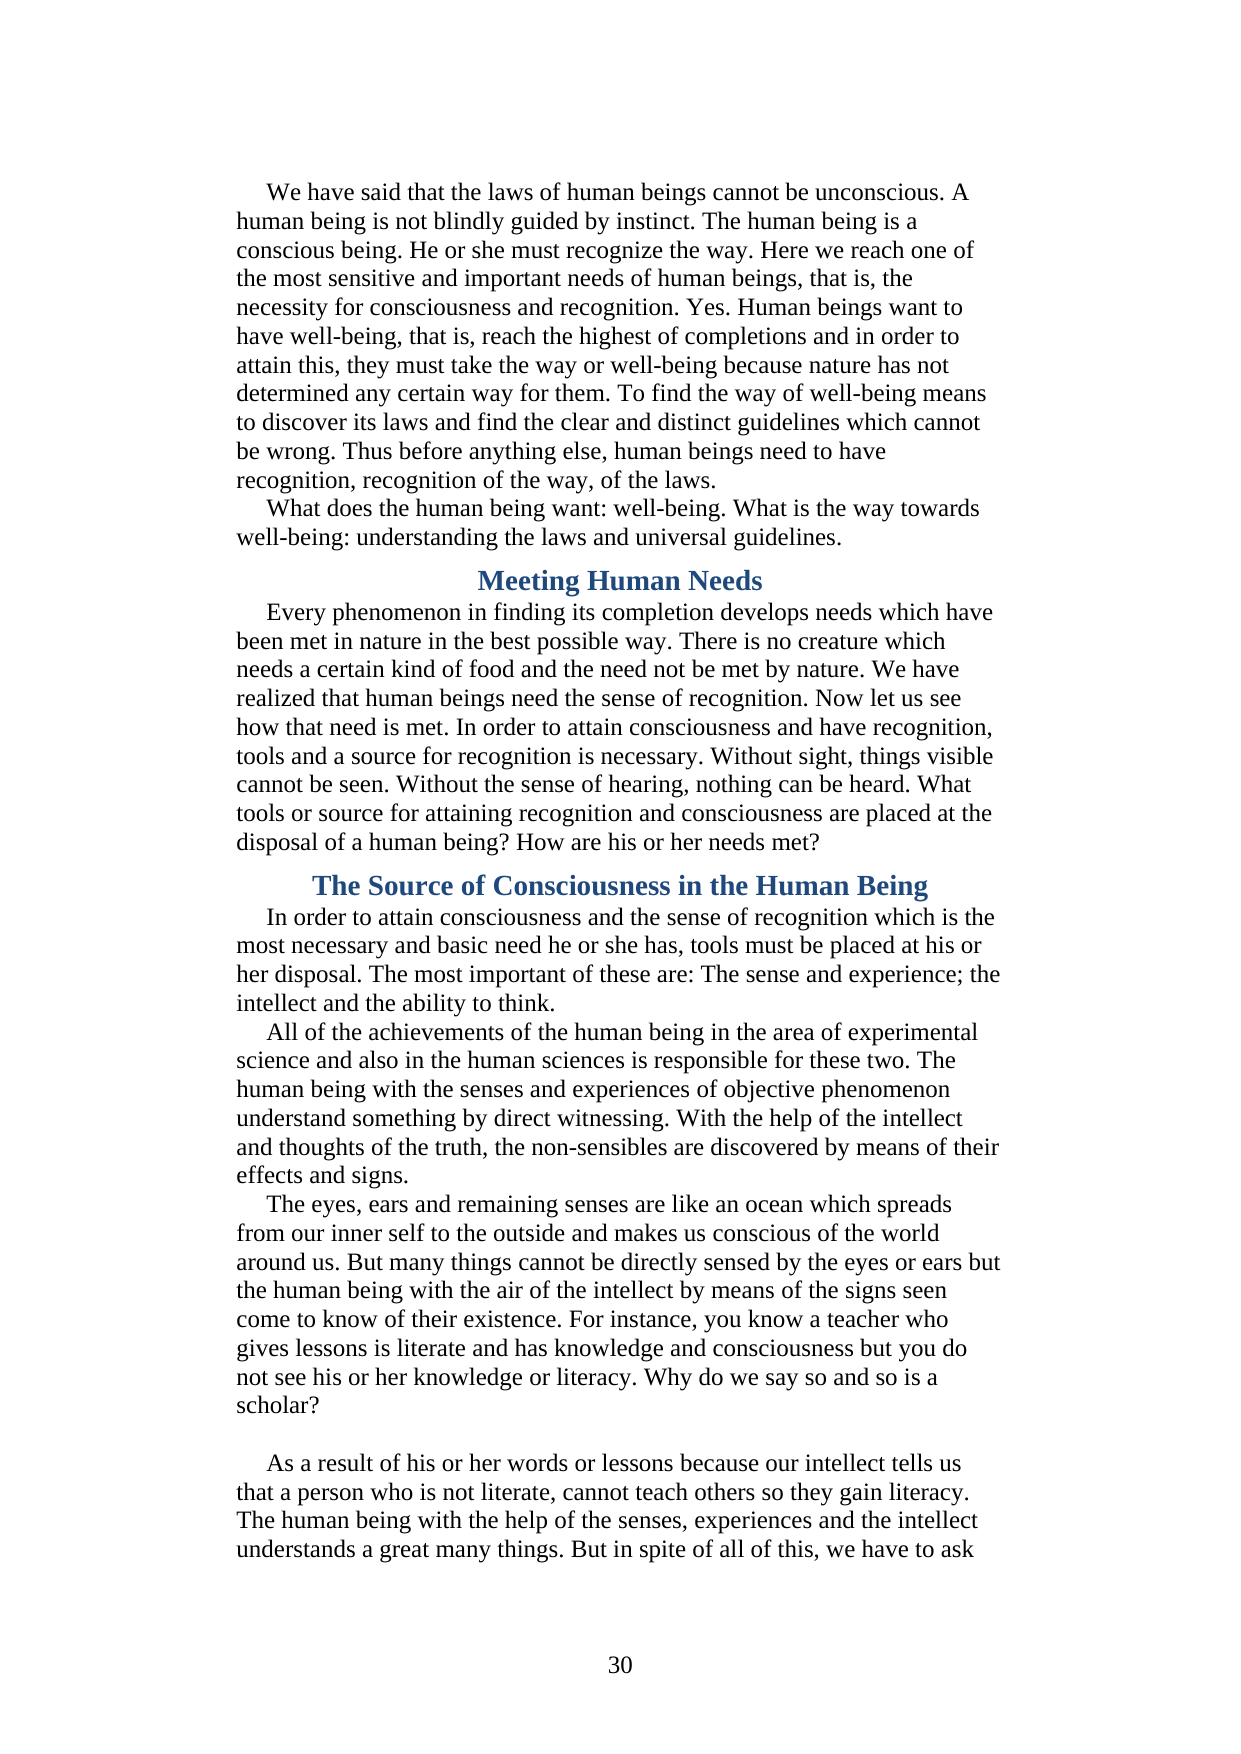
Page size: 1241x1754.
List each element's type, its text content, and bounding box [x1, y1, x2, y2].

text We have said that the laws of human beings cannot be unconscious. A human being is not blindly guided by instinct. The human being is a conscious being. He or she must recognize the way. Here we reach one of the most sensitive and important needs of human beings, that is, the necessity for consciousness and recognition. Yes. Human beings want to have well-being, that is, reach the highest of completions and in order to attain this, they must take the way or well-being because nature has not determined any certain way for them. To find the way of well-being means to discover its laws and find the clear and distinct guidelines which cannot be wrong. Thus before anything else, human beings need to have recognition, recognition of the way, of the laws. [236, 177, 1004, 493]
text Every phenomenon in finding its completion develops needs which have been met in nature in the best possible way. There is no creature which needs a certain kind of food and the need not be met by nature. We have realized that human beings need the sense of recognition. Now let us see how that need is met. In order to attain consciousness and have recognition, tools and a source for recognition is necessary. Without sight, things visible cannot be seen. Without the sense of hearing, nothing can be heard. What tools or source for attaining recognition and consciousness are placed at the disposal of a human being? How are his or her needs met? [236, 597, 1004, 856]
subtitle Meeting Human Needs [236, 563, 1004, 597]
text What does the human being want: well-being. What is the way towards well-being: understanding the laws and universal guidelines. [236, 493, 1004, 551]
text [236, 1448, 1004, 1563]
text In order to attain consciousness and the sense of recognition which is the most necessary and basic need he or she has, tools must be placed at his or her disposal. The most important of these are: The sense and experience; the intellect and the ability to think. [236, 902, 1004, 1017]
text The eyes, ears and remaining senses are like an ocean which spreads from our inner self to the outside and makes us conscious of the world around us. But many things cannot be directly sensed by the eyes or ears but the human being with the air of the intellect by means of the signs seen come to know of their existence. For instance, you know a teacher who gives lessons is literate and has knowledge and consciousness but you do not see his or her knowledge or literacy. Why do we say so and so is a scholar? [236, 1189, 1004, 1448]
text All of the achievements of the human being in the area of experimental science and also in the human sciences is responsible for these two. The human being with the senses and experiences of objective phenomenon understand something by direct witnessing. With the help of the intellect and thoughts of the truth, the non-sensibles are discovered by means of their effects and signs. [236, 1017, 1004, 1189]
subtitle The Source of Consciousness in the Human Being [236, 868, 1004, 902]
